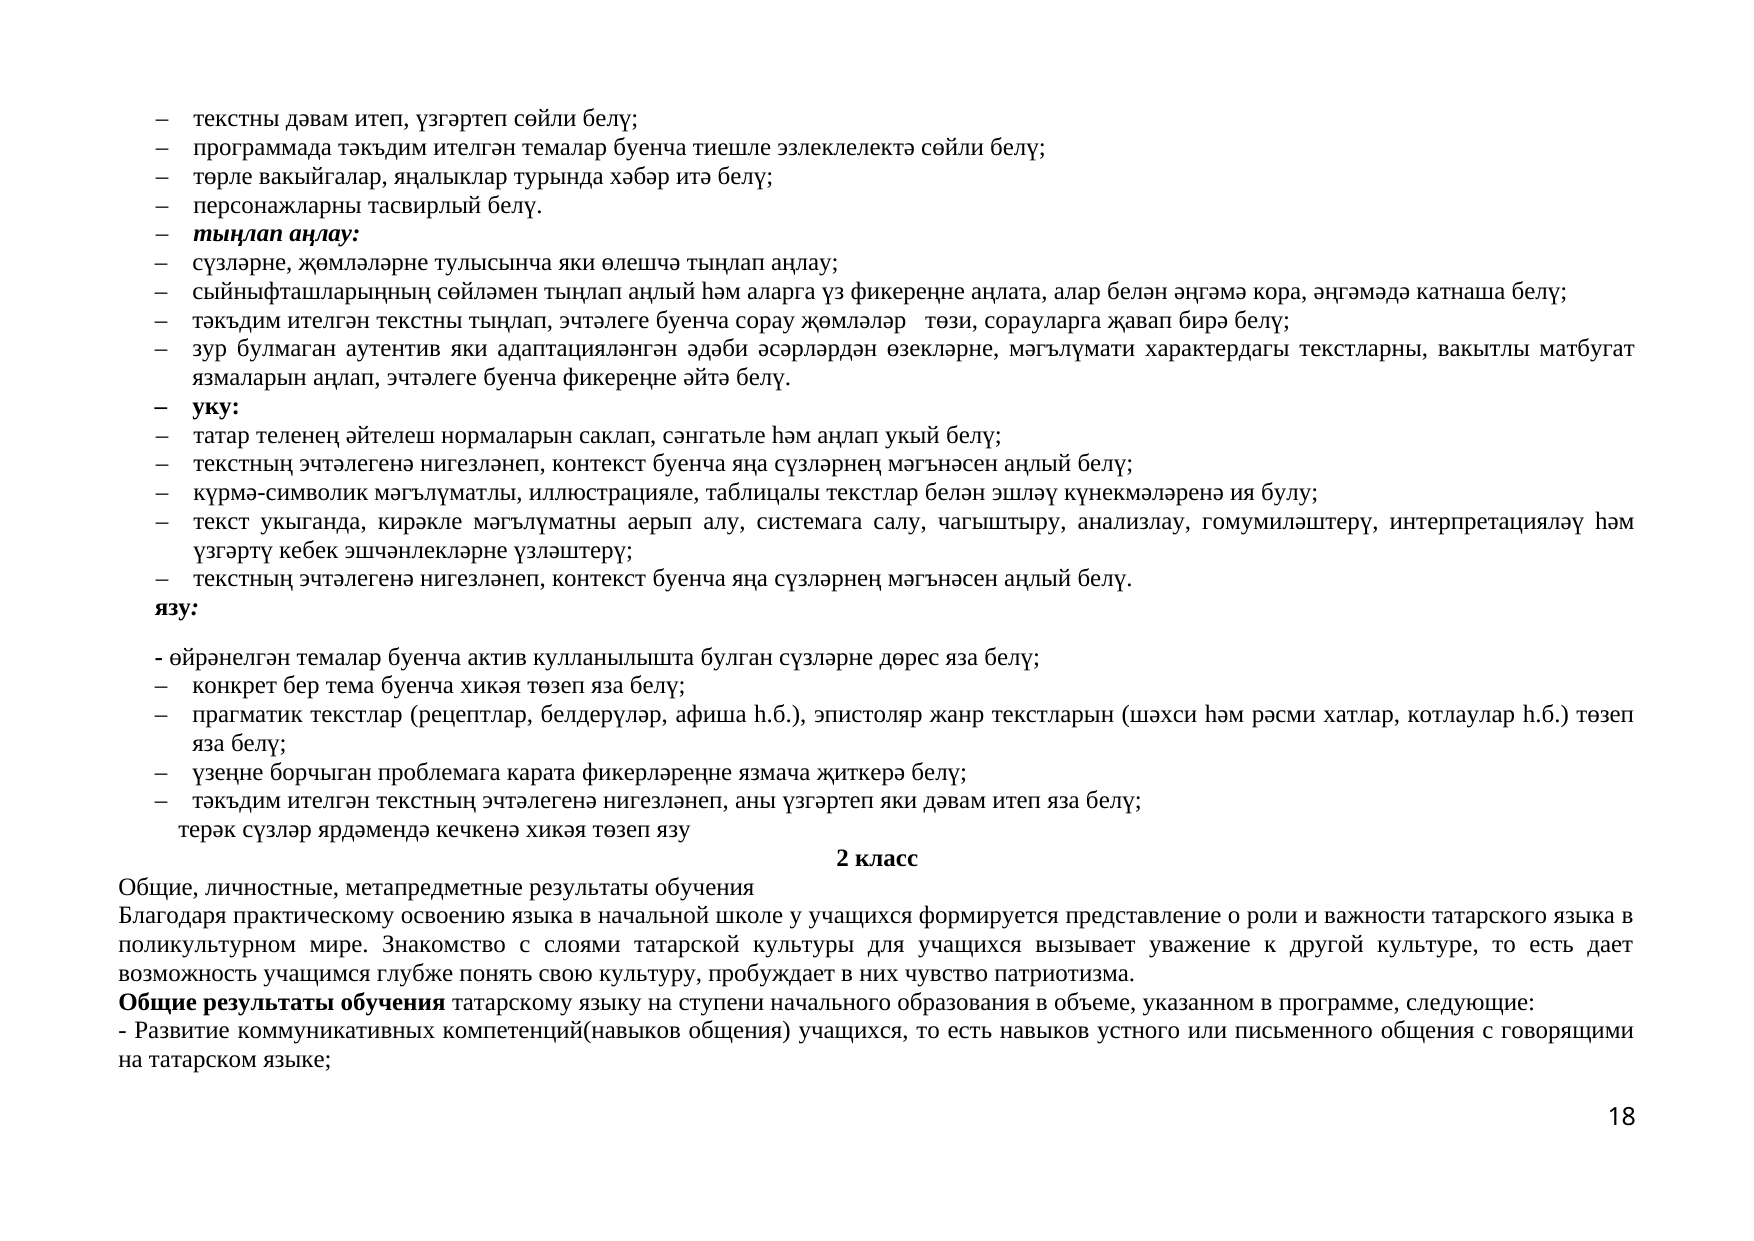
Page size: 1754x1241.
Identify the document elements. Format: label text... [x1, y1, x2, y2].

list текст укыганда, кирәкле мәгълүматны аерып алу, системага салу, чагыштыру, анализлау, гомумиләштерү, интерпретацияләү һәм үзгәртү кебек эшчәнлекләрне үзләштерү; [156, 506, 1636, 563]
text язу: [118, 592, 1636, 621]
text Общие результаты обучения татарскому языку на ступени начального образования в объеме, указанном в программе, следующие: [118, 987, 1636, 1016]
text 2 класс [118, 843, 1636, 872]
list текстның эчтәлегенә нигезләнеп, контекст буенча яңа сүзләрнең мәгънәсен аңлый белү; [156, 448, 1636, 477]
list текстны дәвам итеп, үзгәртеп сөйли белү; [156, 103, 1636, 132]
list уку: [154, 391, 1636, 420]
text терәк сүзләр ярдәмендә кечкенә хикәя төзеп язу [119, 814, 1636, 843]
list татар теленең әйтелеш нормаларын саклап, сәнгатьле һәм аңлап укый белү; [156, 420, 1636, 448]
list тыңлап аңлау: [156, 218, 1636, 247]
list үзеңне борчыган проблемага карата фикерләреңне язмача җиткерә белү; [154, 757, 1636, 786]
list күрмә-символик мәгълүматлы, иллюстрацияле, таблицалы текстлар белән эшләү күнекмәләренә ия булу; [156, 477, 1636, 506]
text Общие, личностные, метапредметные результаты обучения [118, 872, 1636, 901]
list сыйныфташларыңның сөйләмен тыңлап аңлый һәм аларга үз фикереңне аңлата, алар белән әңгәмә кора, әңгәмәдә катнаша белү; [154, 276, 1636, 305]
list төрле вакыйгалар, яңалыклар турында хәбәр итә белү; [156, 161, 1636, 190]
text - өйрәнелгән темалар буенча актив кулланылышта булган сүзләрне дөрес яза белү; [118, 642, 1636, 671]
list персонажларны тасвирлый белү. [156, 190, 1636, 218]
list программада тәкъдим ителгән темалар буенча тиешле эзлеклелектә сөйли белү; [156, 132, 1636, 161]
list тәкъдим ителгән текстны тыңлап, эчтәлеге буенча сорау җөмләләр төзи, сорауларга җавап бирә белү; [154, 305, 1636, 333]
list сүзләрне, җөмләләрне тулысынча яки өлешчә тыңлап аңлау; [154, 247, 1636, 276]
list прагматик текстлар (рецептлар, белдерүләр, афиша һ.б.), эпистоляр жанр текстларын (шәхси һәм рәсми хатлар, котлаулар һ.б.) төзеп яза белү; [154, 699, 1636, 757]
text - Развитие коммуникативных компетенций(навыков общения) учащихся, то есть навыков устного или письменного общения с говорящими на татарском языке; [118, 1016, 1636, 1073]
text Благодаря практическому освоению языка в начальной школе у учащихся формируется представление о роли и важности татарского языка в поликультурном мире. Знакомство с слоями татарской культуры для учащихся вызывает уважение к другой культуре, то есть дает возможность учащимся глубже понять свою культуру, пробуждает в них чувство патриотизма. [118, 901, 1636, 987]
list текстның эчтәлегенә нигезләнеп, контекст буенча яңа сүзләрнең мәгънәсен аңлый белү. [156, 563, 1636, 592]
list тәкъдим ителгән текстның эчтәлегенә нигезләнеп, аны үзгәртеп яки дәвам итеп яза белү; [154, 786, 1636, 814]
list зур булмаган аутентив яки адаптацияләнгән әдәби әсәрләрдән өзекләрне, мәгълүмати характердагы текстларны, вакытлы матбугат язмаларын аңлап, эчтәлеге буенча фикереңне әйтә белү. [154, 333, 1636, 391]
list конкрет бер тема буенча хикәя төзеп яза белү; [154, 671, 1636, 699]
